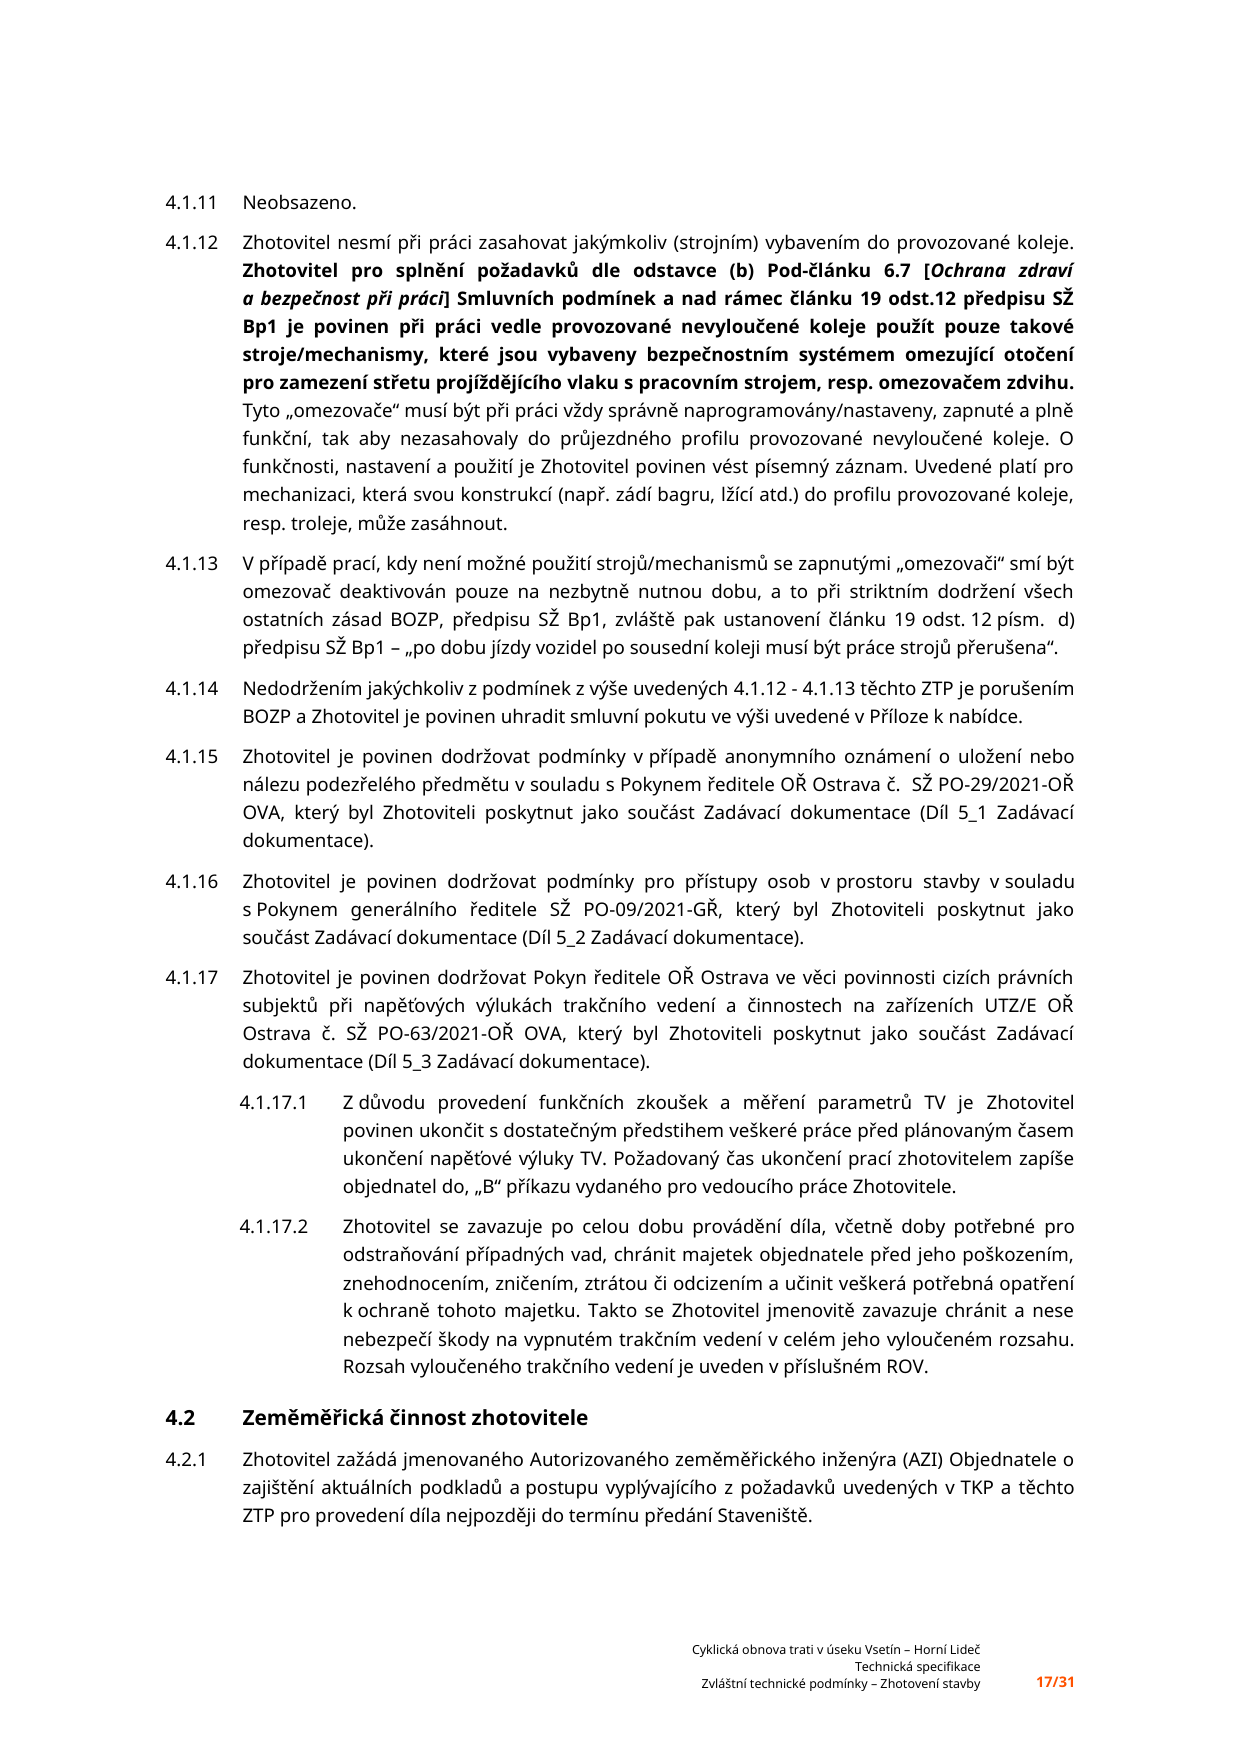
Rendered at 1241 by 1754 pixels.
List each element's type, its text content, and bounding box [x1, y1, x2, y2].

text Zhotovitel je povinen dodržovat podmínky pro přístupy osob v prostoru stavby v souladu s Pokynem generálního ředitele SŽ PO-09/2021-GŘ, který byl Zhotoviteli poskytnut jako součást Zadávací dokumentace (Díl 5_2 Zadávací dokumentace). [165, 868, 1075, 949]
text Zhotovitel se zavazuje po celou dobu provádění díla, včetně doby potřebné pro odstraňování případných vad, chránit majetek objednatele před jeho poškozením, znehodnocením, zničením, ztrátou či odcizením a učinit veškerá potřebná opatření k ochraně tohoto majetku. Takto se Zhotovitel jmenovitě zavazuje chránit a nese nebezpečí škody na vypnutém trakčním vedení v celém jeho vyloučeném rozsahu. Rozsah vyloučeného trakčního vedení je uveden v příslušném ROV. [239, 1214, 1075, 1379]
text Zhotovitel zažádá jmenovaného Autorizovaného zeměměřického inženýra (AZI) Objednatele o zajištění aktuálních podkladů a postupu vyplývajícího z požadavků uvedených v TKP a těchto ZTP pro provedení díla nejpozději do termínu předání Staveniště. [165, 1446, 1075, 1528]
text Nedodržením jakýchkoliv z podmínek z výše uvedených 4.1.12 - 4.1.13 těchto ZTP je porušením BOZP a Zhotovitel je povinen uhradit smluvní pokutu ve výši uvedené v Příloze k nabídce. [165, 675, 1075, 728]
text Zeměměřická činnost zhotovitele [165, 1403, 1075, 1431]
text Zhotovitel je povinen dodržovat podmínky v případě anonymního oznámení o uložení nebo nálezu podezřelého předmětu v souladu s Pokynem ředitele OŘ Ostrava č. SŽ PO-29/2021-OŘ OVA, který byl Zhotoviteli poskytnut jako součást Zadávací dokumentace (Díl 5_1 Zadávací dokumentace). [165, 743, 1075, 853]
text V případě prací, kdy není možné použití strojů/mechanismů se zapnutými „omezovači“ smí být omezovač deaktivován pouze na nezbytně nutnou dobu, a to při striktním dodržení všech ostatních zásad BOZP, předpisu SŽ Bp1, zvláště pak ustanovení článku 19 odst. 12 písm. d) předpisu SŽ Bp1 – „po dobu jízdy vozidel po sousední koleji musí být práce strojů přerušena“. [165, 550, 1075, 660]
text Zhotovitel nesmí při práci zasahovat jakýmkoliv (strojním) vybavením do provozované koleje. Zhotovitel pro splnění požadavků dle odstavce (b) Pod-článku 6.7 [Ochrana zdraví a bezpečnost při práci] Smluvních podmínek a nad rámec článku 19 odst.12 předpisu SŽ Bp1 je povinen při práci vedle provozované nevyloučené koleje použít pouze takové stroje/mechanismy, které jsou vybaveny bezpečnostním systémem omezující otočení pro zamezení střetu projíždějícího vlaku s pracovním strojem, resp. omezovačem zdvihu. Tyto „omezovače“ musí být při práci vždy správně naprogramovány/nastaveny, zapnuté a plně funkční, tak aby nezasahovaly do průjezdného profilu provozované nevyloučené koleje. O funkčnosti, nastavení a použití je Zhotovitel povinen vést písemný záznam. Uvedené platí pro mechanizaci, která svou konstrukcí (např. zádí bagru, lžící atd.) do profilu provozované koleje, resp. troleje, může zasáhnout. [165, 229, 1075, 535]
text Zhotovitel je povinen dodržovat Pokyn ředitele OŘ Ostrava ve věci povinnosti cizích právních subjektů při napěťových výlukách trakčního vedení a činnostech na zařízeních UTZ/E OŘ Ostrava č. SŽ PO-63/2021-OŘ OVA, který byl Zhotoviteli poskytnut jako součást Zadávací dokumentace (Díl 5_3 Zadávací dokumentace). [165, 964, 1075, 1074]
text Z důvodu provedení funkčních zkoušek a měření parametrů TV je Zhotovitel povinen ukončit s dostatečným předstihem veškeré práce před plánovaným časem ukončení napěťové výluky TV. Požadovaný čas ukončení prací zhotovitelem zapíše objednatel do, „B“ příkazu vydaného pro vedoucího práce Zhotovitele. [239, 1089, 1075, 1199]
text Neobsazeno. [165, 189, 1075, 214]
